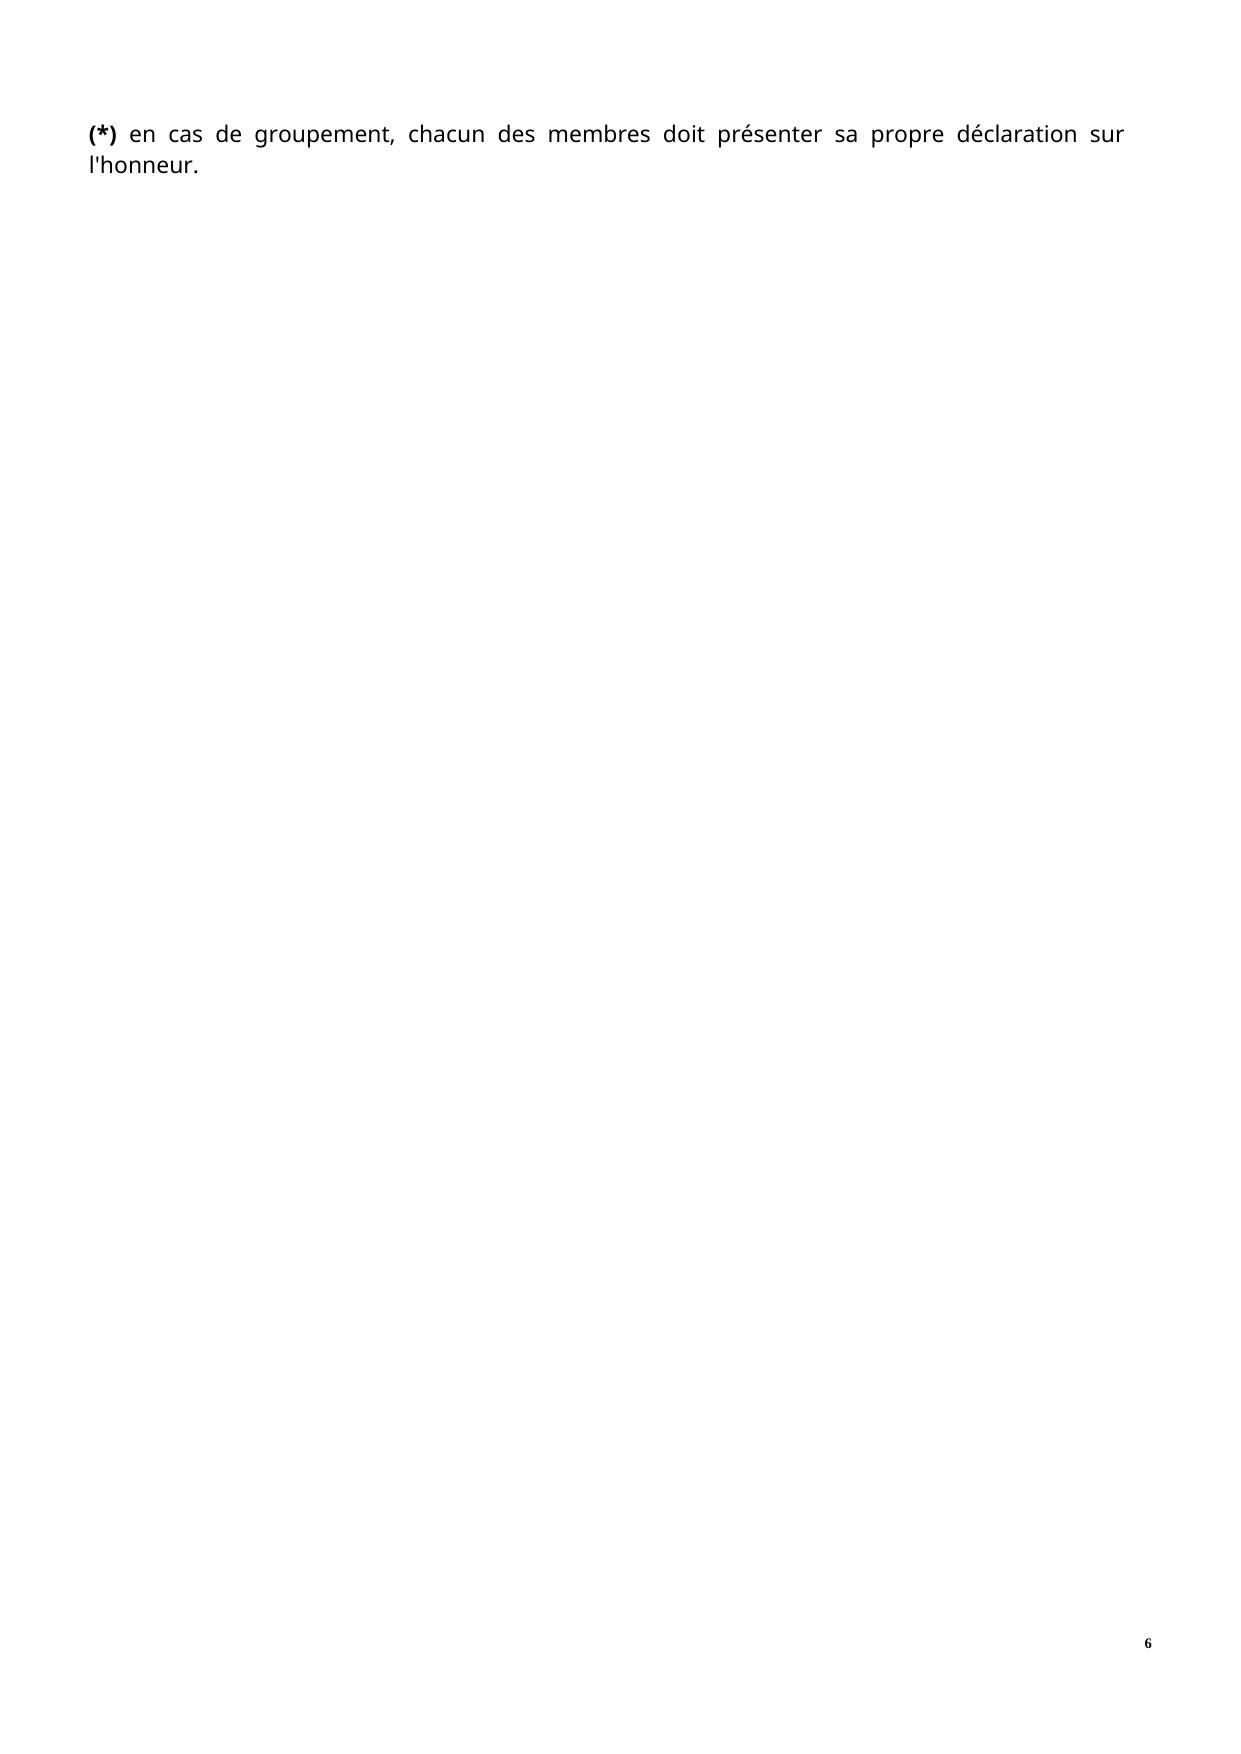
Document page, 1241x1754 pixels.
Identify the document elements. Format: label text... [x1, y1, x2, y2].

text (*) en cas de groupement, chacun des membres doit présenter sa propre déclaration sur l'honneur. [89, 118, 1127, 181]
